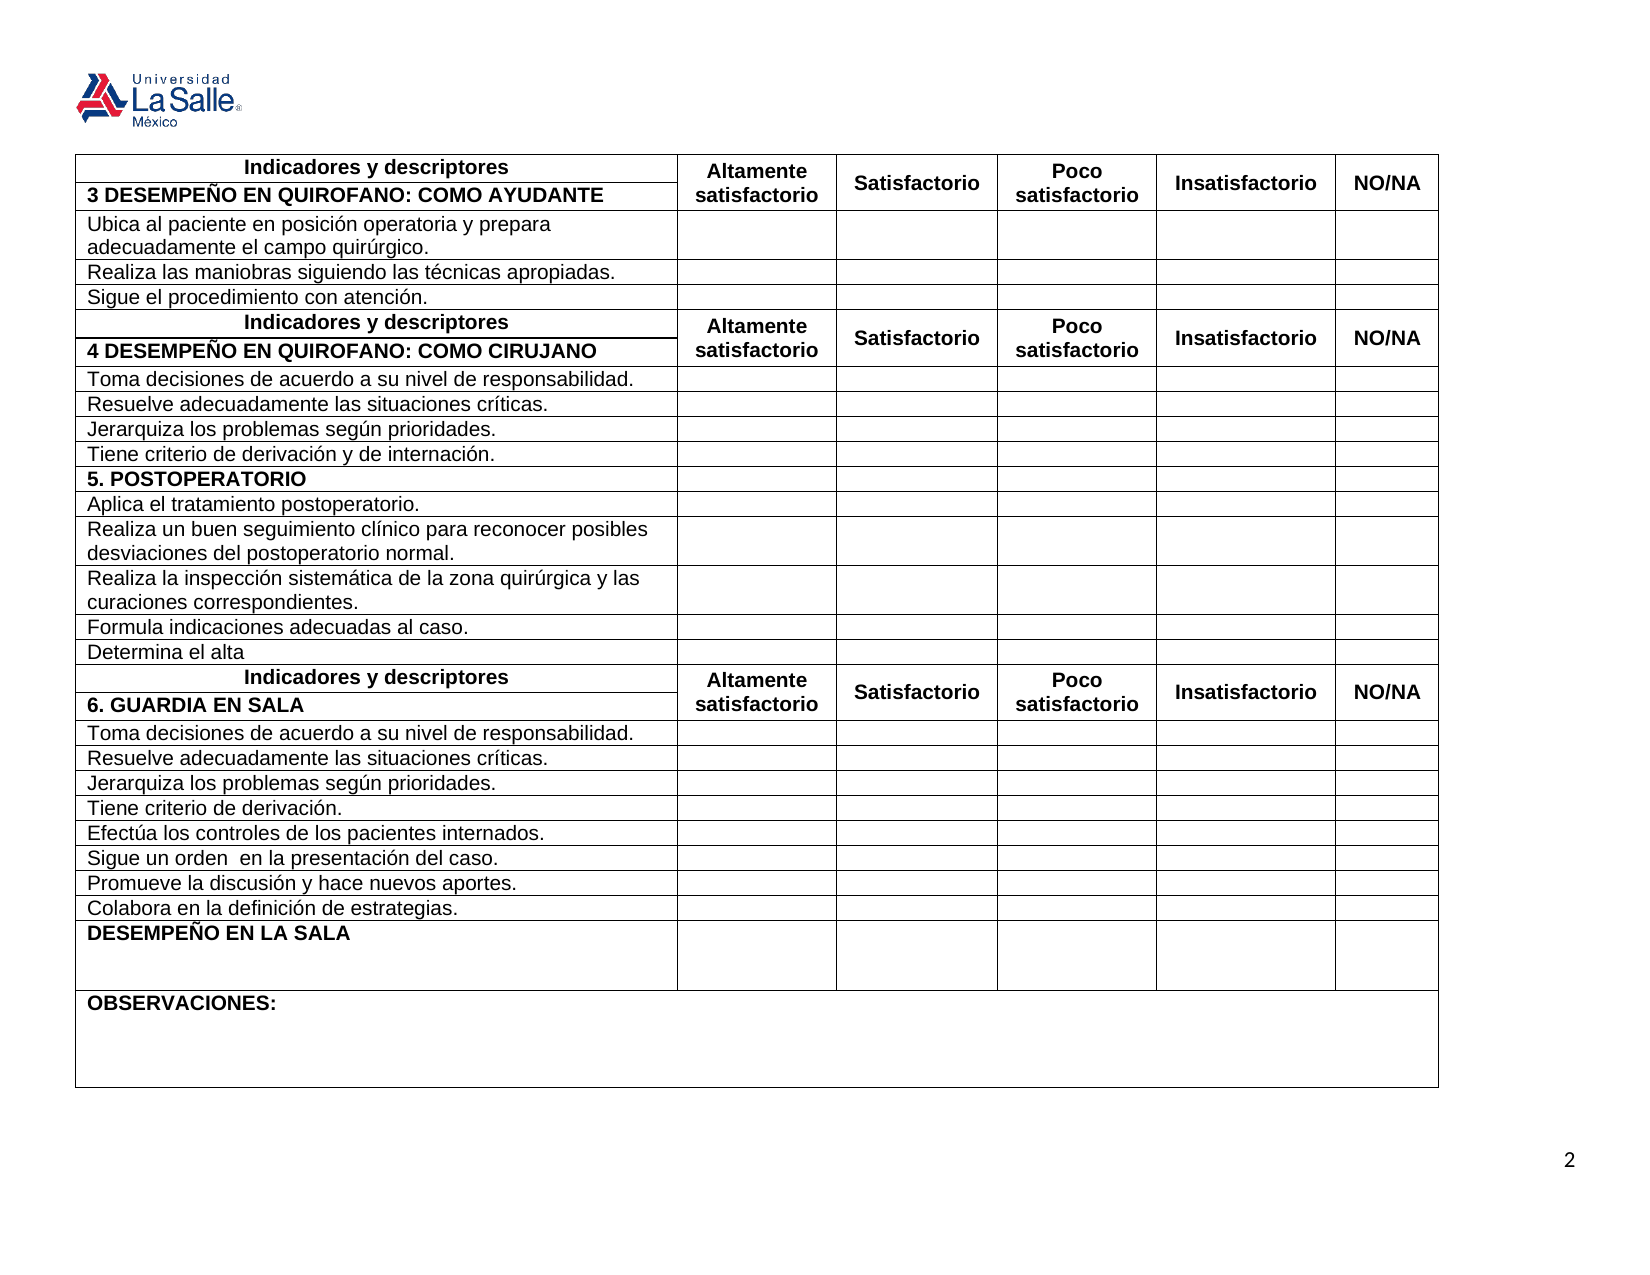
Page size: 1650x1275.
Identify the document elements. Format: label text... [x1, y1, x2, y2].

table_cell Promueve la discusión y hace nuevos aportes. [76, 871, 677, 895]
table_cell [1157, 821, 1335, 845]
table_cell Efectúa los controles de los pacientes internados. [76, 821, 677, 845]
table_cell 6. GUARDIA EN SALA [76, 693, 677, 720]
picture [75, 73, 243, 127]
table_cell [837, 417, 997, 441]
table_cell [678, 746, 836, 770]
table_cell [1336, 285, 1438, 309]
table_cell [998, 640, 1156, 663]
table_cell [678, 492, 836, 516]
table_cell Toma decisiones de acuerdo a su nivel de responsabilidad. [76, 721, 677, 745]
table_cell [678, 566, 836, 613]
table_cell [998, 211, 1156, 259]
table_cell [998, 392, 1156, 416]
table_cell [837, 260, 997, 284]
table_cell Resuelve adecuadamente las situaciones críticas. [76, 746, 677, 770]
table_cell [837, 746, 997, 770]
table_cell [1336, 921, 1438, 990]
table_cell Realiza un buen seguimiento clínico para reconocer posibles desviaciones del postoperatorio normal. [76, 517, 677, 564]
table_cell [837, 211, 997, 259]
table_cell [998, 615, 1156, 638]
table_cell [837, 846, 997, 870]
table_header Altamente satisfactorio [678, 155, 836, 210]
table_cell Indicadores y descriptores [76, 665, 677, 692]
table_cell [998, 771, 1156, 795]
table_cell [1336, 467, 1438, 491]
table_cell [1157, 846, 1335, 870]
table_cell Jerarquiza los problemas según prioridades. [76, 771, 677, 795]
table_cell [1336, 746, 1438, 770]
table_cell [1157, 921, 1335, 990]
table_cell [1336, 260, 1438, 284]
table_cell [998, 746, 1156, 770]
table_cell [1336, 821, 1438, 845]
table_cell [1157, 615, 1335, 638]
table_cell [1157, 467, 1335, 491]
table_cell DESEMPEÑO EN LA SALA [76, 921, 677, 990]
table_header Insatisfactorio [1157, 155, 1335, 210]
table_cell 5. POSTOPERATORIO [76, 467, 677, 491]
table_header NO/NA [1336, 155, 1438, 210]
table_cell [998, 492, 1156, 516]
table_cell [998, 721, 1156, 745]
table_cell [998, 285, 1156, 309]
table_cell [678, 285, 836, 309]
table_cell Poco satisfactorio [998, 310, 1156, 366]
table_cell [1157, 896, 1335, 920]
table_cell [1336, 771, 1438, 795]
table_cell [837, 467, 997, 491]
table_cell [678, 821, 836, 845]
table_cell [1336, 442, 1438, 466]
table_cell [678, 640, 836, 663]
table_cell Satisfactorio [837, 310, 997, 366]
table_cell [837, 285, 997, 309]
table_cell [998, 821, 1156, 845]
table_cell [678, 721, 836, 745]
table_cell [1336, 615, 1438, 638]
table_cell [1336, 492, 1438, 516]
table_cell [1157, 367, 1335, 391]
table_cell [1336, 367, 1438, 391]
table_cell [998, 846, 1156, 870]
table_cell [1336, 796, 1438, 820]
table_cell [837, 796, 997, 820]
table_cell [1336, 896, 1438, 920]
table_cell Altamente satisfactorio [678, 310, 836, 366]
table_cell [678, 517, 836, 564]
table_cell Altamente satisfactorio [678, 665, 836, 720]
table_cell [837, 871, 997, 895]
table_cell Insatisfactorio [1157, 310, 1335, 366]
table_cell [998, 921, 1156, 990]
table_cell [678, 260, 836, 284]
table_header Poco satisfactorio [998, 155, 1156, 210]
table_cell [837, 721, 997, 745]
table_cell Realiza la inspección sistemática de la zona quirúrgica y las curaciones correspondientes. [76, 566, 677, 613]
table_cell [998, 796, 1156, 820]
table_cell Ubica al paciente en posición operatoria y prepara adecuadamente el campo quirúrgico. [76, 211, 677, 259]
table_cell [1336, 721, 1438, 745]
table_cell Sigue un orden en la presentación del caso. [76, 846, 677, 870]
table_cell Indicadores y descriptores [76, 310, 677, 337]
table_cell Determina el alta [76, 640, 677, 663]
table_cell [678, 392, 836, 416]
table_cell NO/NA [1336, 665, 1438, 720]
table_cell [1157, 492, 1335, 516]
table_cell [837, 392, 997, 416]
table_cell [837, 615, 997, 638]
table_cell [1157, 211, 1335, 259]
table_cell [837, 442, 997, 466]
table_cell [998, 367, 1156, 391]
table_cell [998, 442, 1156, 466]
table_cell NO/NA [1336, 310, 1438, 366]
table_cell [1336, 566, 1438, 613]
table_cell [1157, 640, 1335, 663]
table_cell Colabora en la definición de estrategias. [76, 896, 677, 920]
table_header Indicadores y descriptores [76, 155, 677, 182]
table_cell [1336, 211, 1438, 259]
table_cell [1336, 640, 1438, 663]
table_cell [678, 367, 836, 391]
table_cell Realiza las maniobras siguiendo las técnicas apropiadas. [76, 260, 677, 284]
table_cell [1336, 846, 1438, 870]
table_cell [678, 417, 836, 441]
table_cell 4 DESEMPEÑO EN QUIROFANO: COMO CIRUJANO [76, 339, 677, 366]
table_cell [998, 260, 1156, 284]
table_cell [837, 921, 997, 990]
table_cell [998, 896, 1156, 920]
table_cell [837, 492, 997, 516]
table_cell Jerarquiza los problemas según prioridades. [76, 417, 677, 441]
table_cell [678, 796, 836, 820]
table_cell [1157, 771, 1335, 795]
table_cell [998, 417, 1156, 441]
table_cell [1336, 417, 1438, 441]
table_cell [1157, 796, 1335, 820]
table_cell [837, 896, 997, 920]
table_cell [998, 467, 1156, 491]
table_cell Formula indicaciones adecuadas al caso. [76, 615, 677, 638]
table_cell [1157, 566, 1335, 613]
table_cell [1157, 260, 1335, 284]
table_cell [1157, 721, 1335, 745]
table_cell [678, 896, 836, 920]
table_cell [837, 821, 997, 845]
table_cell [1157, 517, 1335, 564]
table_cell [837, 367, 997, 391]
table_cell [837, 566, 997, 613]
table_cell Toma decisiones de acuerdo a su nivel de responsabilidad. [76, 367, 677, 391]
table_cell Tiene criterio de derivación. [76, 796, 677, 820]
table_cell [678, 442, 836, 466]
table_cell [1336, 392, 1438, 416]
table_cell [678, 467, 836, 491]
table_cell Resuelve adecuadamente las situaciones críticas. [76, 392, 677, 416]
table_cell [998, 517, 1156, 564]
table_cell [678, 871, 836, 895]
table_cell [1157, 285, 1335, 309]
table_cell [1157, 871, 1335, 895]
table_cell [837, 771, 997, 795]
table_cell OBSERVACIONES: [76, 991, 1438, 1087]
table_cell [678, 846, 836, 870]
table_cell [678, 615, 836, 638]
table_cell [678, 771, 836, 795]
table_cell [1157, 417, 1335, 441]
table_cell [678, 211, 836, 259]
table_cell Poco satisfactorio [998, 665, 1156, 720]
table_cell Tiene criterio de derivación y de internación. [76, 442, 677, 466]
table_header Satisfactorio [837, 155, 997, 210]
table_cell [1157, 442, 1335, 466]
table_cell [1157, 392, 1335, 416]
table_cell 3 DESEMPEÑO EN QUIROFANO: COMO AYUDANTE [76, 183, 677, 210]
table_cell Insatisfactorio [1157, 665, 1335, 720]
table_cell Aplica el tratamiento postoperatorio. [76, 492, 677, 516]
table_cell Satisfactorio [837, 665, 997, 720]
table_cell [1157, 746, 1335, 770]
table_cell [998, 871, 1156, 895]
table_cell Sigue el procedimiento con atención. [76, 285, 677, 309]
table_cell [837, 640, 997, 663]
table_cell [998, 566, 1156, 613]
table_cell [837, 517, 997, 564]
table_cell [1336, 517, 1438, 564]
table_cell [678, 921, 836, 990]
table_cell [1336, 871, 1438, 895]
